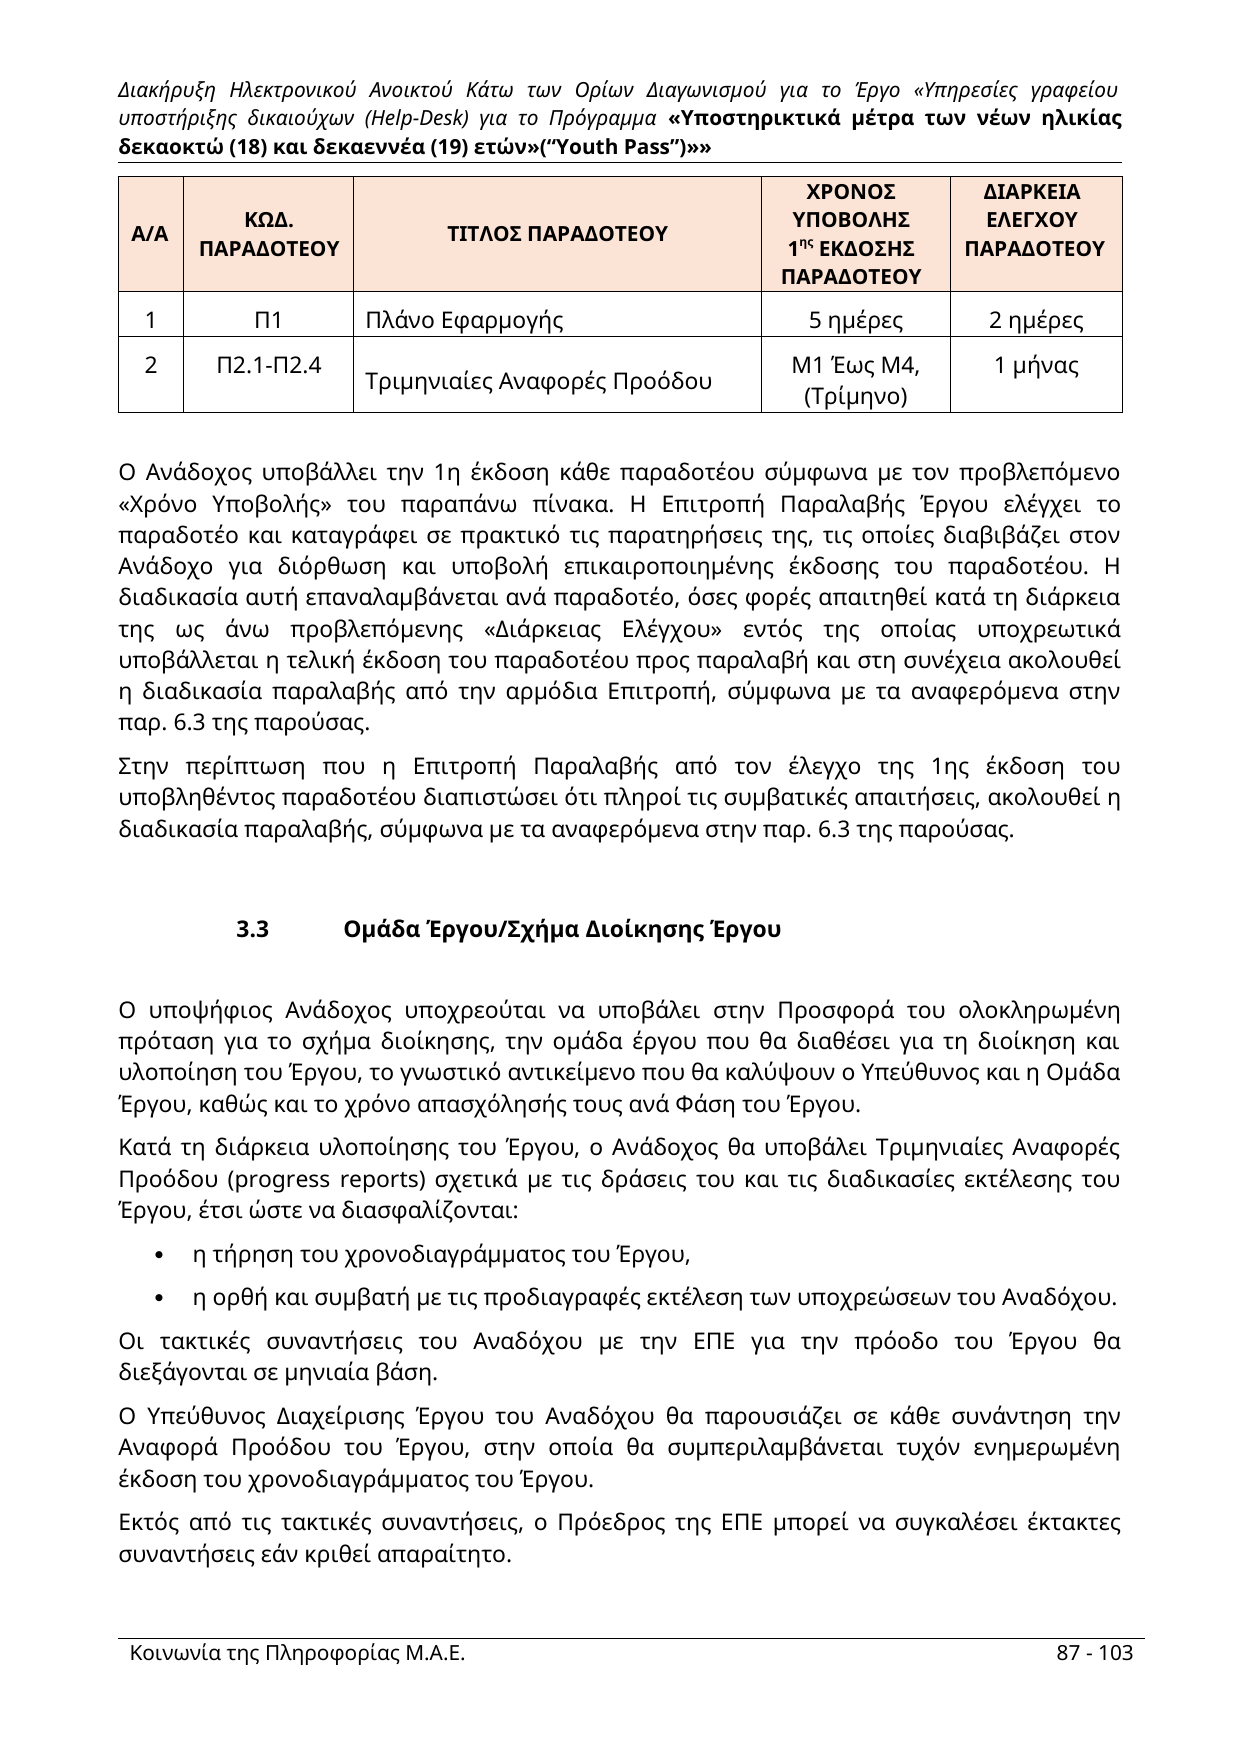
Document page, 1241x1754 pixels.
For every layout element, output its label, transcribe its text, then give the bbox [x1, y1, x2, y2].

table_header ΧΡΟΝΟΣ ΥΠΟΒΟΛΗΣ 1ης ΕΚΔΟΣΗΣ ΠΑΡΑΔΟΤΕΟΥ [762, 177, 950, 291]
text Εκτός από τις τακτικές συναντήσεις, ο Πρόεδρος της ΕΠΕ μπορεί να συγκαλέσει έκτακτες συναντήσεις εάν κριθεί απαραίτητο. [118, 1506, 1122, 1569]
table_cell 2 [119, 337, 183, 412]
table_header ΔΙΑΡΚΕΙΑ ΕΛΕΓΧΟΥ ΠΑΡΑΔΟΤΕΟΥ [951, 177, 1122, 291]
table_cell 1 μήνας [951, 337, 1122, 412]
table_header ΚΩΔ. ΠΑΡΑΔΟΤΕΟΥ [184, 177, 353, 291]
list η ορθή και συμβατή με τις προδιαγραφές εκτέλεση των υποχρεώσεων του Αναδόχου. [155, 1281, 1122, 1313]
table_cell Π2.1-Π2.4 [184, 337, 353, 412]
table_cell Τριμηνιαίες Αναφορές Προόδου [354, 337, 761, 412]
text Οι τακτικές συναντήσεις του Αναδόχου με την ΕΠΕ για την πρόοδο του Έργου θα διεξάγονται σε μηνιαία βάση. [118, 1325, 1122, 1388]
text Στην περίπτωση που η Επιτροπή Παραλαβής από τον έλεγχο της 1ης έκδοση του υποβληθέντος παραδοτέου διαπιστώσει ότι πληροί τις συμβατικές απαιτήσεις, ακολουθεί η διαδικασία παραλαβής, σύμφωνα με τα αναφερόμενα στην παρ. ‎‎‎6.3 της παρούσας. [118, 750, 1122, 844]
table_cell Πλάνο Εφαρμογής [354, 292, 761, 336]
table_cell 5 ημέρες [762, 292, 950, 336]
text Ο υποψήφιος Ανάδοχος υποχρεούται να υποβάλει στην Προσφορά του ολοκληρωμένη πρόταση για το σχήμα διοίκησης, την ομάδα έργου που θα διαθέσει για τη διοίκηση και υλοποίηση του Έργου, το γνωστικό αντικείμενο που θα καλύψουν ο Υπεύθυνος και η Ομάδα Έργου, καθώς και το χρόνο απασχόλησής τους ανά Φάση του Έργου. [118, 994, 1122, 1119]
table_cell 2 ημέρες [951, 292, 1122, 336]
text Κατά τη διάρκεια υλοποίησης του Έργου, ο Ανάδοχος θα υποβάλει Τριμηνιαίες Αναφορές Προόδου (progress reports) σχετικά με τις δράσεις του και τις διαδικασίες εκτέλεσης του Έργου, έτσι ώστε να διασφαλίζονται: [118, 1131, 1122, 1225]
table_header Α/Α [119, 177, 183, 291]
table_cell Π1 [184, 292, 353, 336]
table_header ΤΙΤΛΟΣ ΠΑΡΑΔΟΤΕΟΥ [354, 177, 761, 291]
text Ο Υπεύθυνος Διαχείρισης Έργου του Αναδόχου θα παρουσιάζει σε κάθε συνάντηση την Αναφορά Προόδου του Έργου, στην οποία θα συμπεριλαμβάνεται τυχόν ενημερωμένη έκδοση του χρονοδιαγράμματος του Έργου. [118, 1400, 1122, 1494]
table_cell 1 [119, 292, 183, 336]
text Ο Ανάδοχος υποβάλλει την 1η έκδοση κάθε παραδοτέου σύμφωνα με τον προβλεπόμενο «Χρόνο Υποβολής» του παραπάνω πίνακα. Η Επιτροπή Παραλαβής Έργου ελέγχει το παραδοτέο και καταγράφει σε πρακτικό τις παρατηρήσεις της, τις οποίες διαβιβάζει στον Ανάδοχο για διόρθωση και υποβολή επικαιροποιημένης έκδοσης του παραδοτέου. Η διαδικασία αυτή επαναλαμβάνεται ανά παραδοτέο, όσες φορές απαιτηθεί κατά τη διάρκεια της ως άνω προβλεπόμενης «Διάρκειας Ελέγχου» εντός της οποίας υποχρεωτικά υποβάλλεται η τελική έκδοση του παραδοτέου προς παραλαβή και στη συνέχεια ακολουθεί η διαδικασία παραλαβής από την αρμόδια Επιτροπή, σύμφωνα με τα αναφερόμενα στην παρ. ‎‎6.3 της παρούσας. [118, 456, 1122, 738]
table_cell Μ1 Έως Μ4, (Τρίμηνο) [762, 337, 950, 412]
subtitle Ομάδα Έργου/Σχήμα Διοίκησης Έργου [236, 913, 1122, 944]
list η τήρηση του χρονοδιαγράμματος του Έργου, [155, 1238, 1122, 1269]
